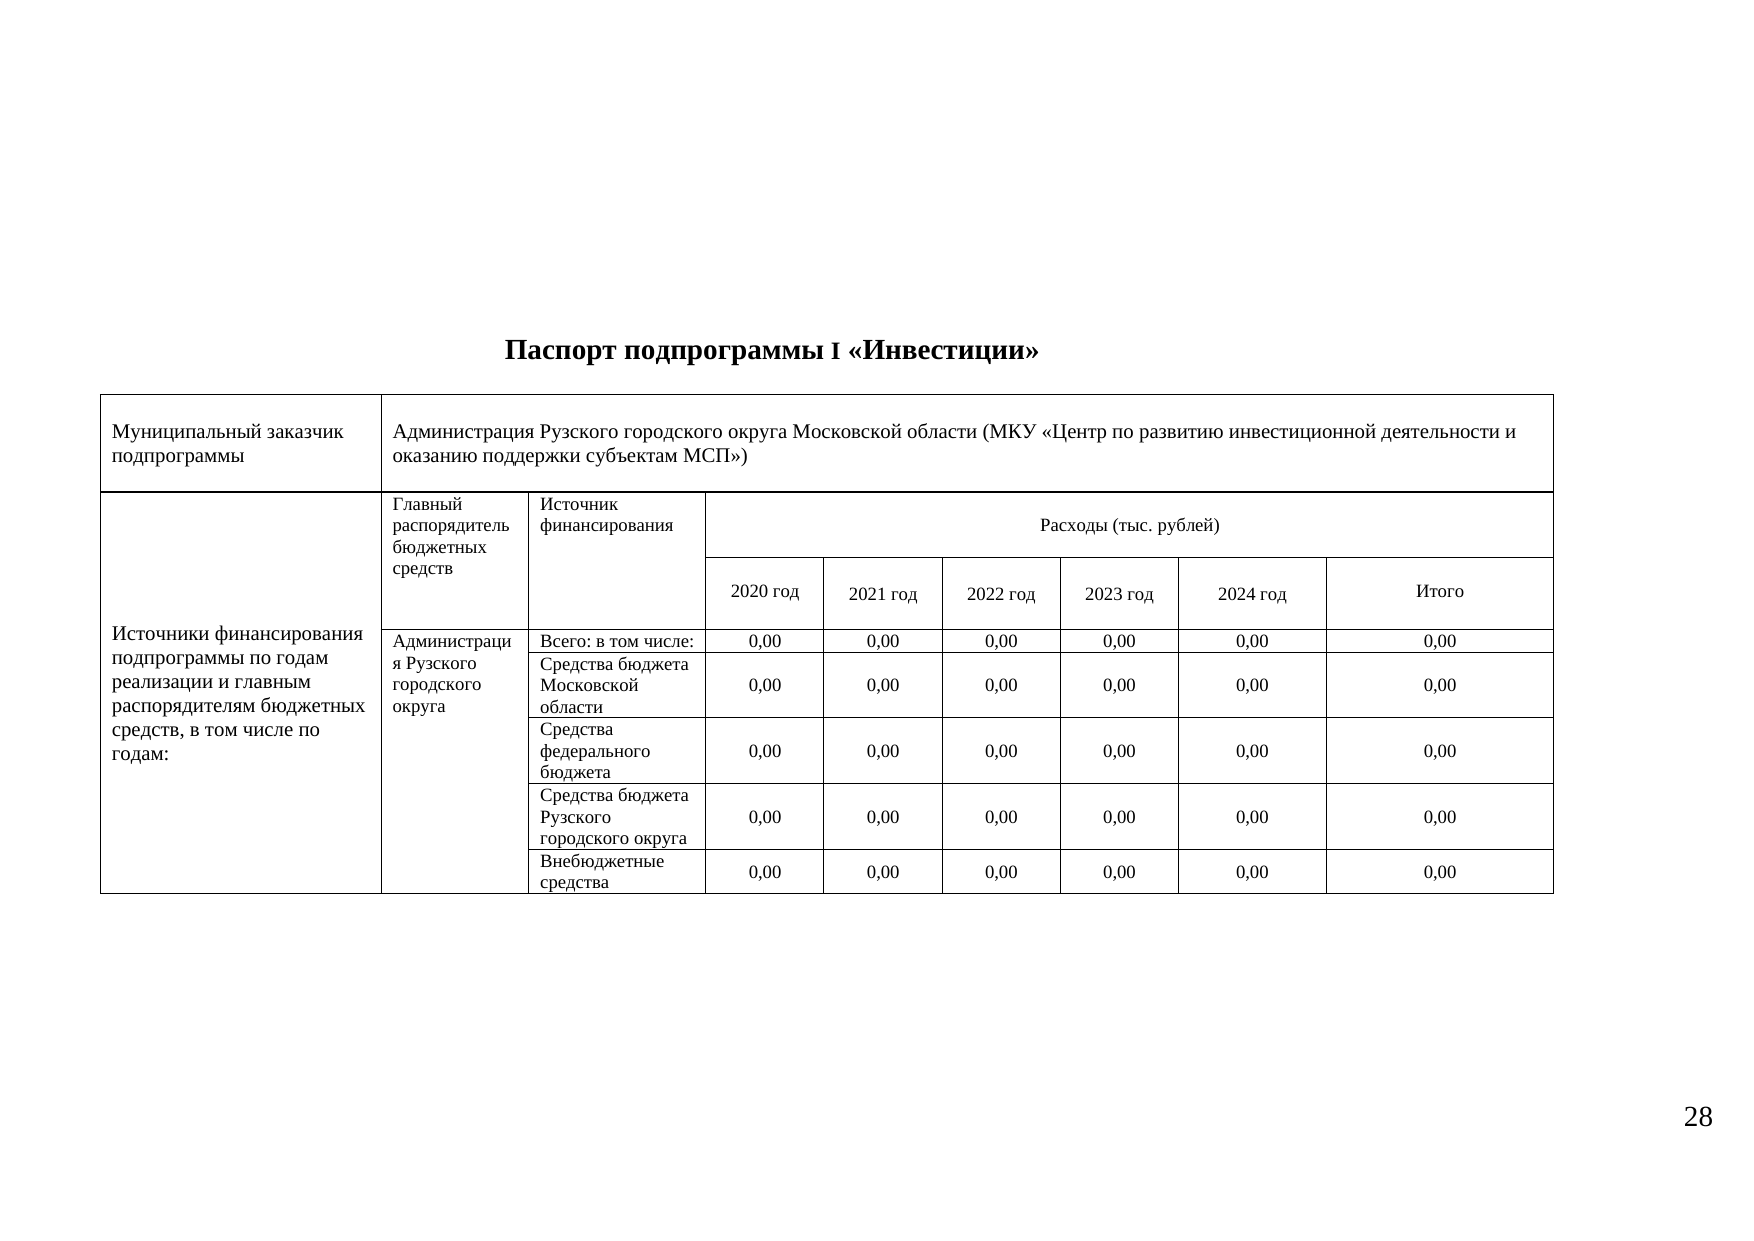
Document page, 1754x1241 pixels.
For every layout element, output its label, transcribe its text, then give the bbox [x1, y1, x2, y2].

table_cell Источники финансирования подпрограммы по годам реализации и главным распорядителям бюджетных средств, в том числе по годам: [101, 493, 381, 893]
table_cell 0,00 [943, 630, 1060, 652]
table_cell 0,00 [943, 850, 1060, 893]
table_cell Средства бюджета Рузского городского округа [529, 784, 705, 849]
table_cell 2022 год [943, 558, 1060, 629]
table_cell 0,00 [1061, 850, 1178, 893]
table_cell 0,00 [706, 718, 823, 783]
table_cell 0,00 [824, 784, 942, 849]
table_cell 2024 год [1179, 558, 1326, 629]
table_cell 0,00 [1061, 653, 1178, 717]
table_cell 2020 год [706, 558, 823, 629]
table_cell [382, 849, 528, 893]
table_cell Главный распорядитель бюджетных средств [382, 493, 528, 629]
table_cell Итого [1327, 558, 1553, 629]
table_cell 2023 год [1061, 558, 1178, 629]
table_cell Средства федерального бюджета [529, 718, 705, 783]
table_cell 0,00 [706, 784, 823, 849]
table_header Администрация Рузского городского округа Московской области (МКУ «Центр по развитию инвестиционной деятельности и оказанию поддержки субъектам МСП») [382, 395, 1553, 491]
table_cell 0,00 [1327, 718, 1553, 783]
table_cell 0,00 [1061, 630, 1178, 652]
table_cell Всего: в том числе: [529, 630, 705, 652]
table_cell 0,00 [1327, 630, 1553, 652]
table_cell 0,00 [824, 653, 942, 717]
table_cell Средства бюджета Московской области [529, 653, 705, 717]
table_cell 0,00 [1179, 784, 1326, 849]
table_cell 0,00 [706, 850, 823, 893]
table_cell 2021 год [824, 558, 942, 629]
table_cell Источник финансирования [529, 493, 705, 629]
table_cell 0,00 [1179, 630, 1326, 652]
table_cell 0,00 [1179, 653, 1326, 717]
table_cell 0,00 [943, 718, 1060, 783]
table_cell Расходы (тыс. рублей) [706, 493, 1553, 557]
table_cell 0,00 [1061, 784, 1178, 849]
table_cell 0,00 [824, 718, 942, 783]
table_cell 0,00 [1179, 718, 1326, 783]
table_cell 0,00 [706, 630, 823, 652]
table_cell Администрация Рузского городского округа [382, 630, 528, 849]
table_cell 0,00 [1061, 718, 1178, 783]
text Паспорт подпрограммы I «Инвестиции» [118, 332, 1713, 365]
table_cell 0,00 [943, 784, 1060, 849]
table_cell 0,00 [1327, 850, 1553, 893]
table_cell 0,00 [1327, 653, 1553, 717]
table_header Муниципальный заказчик подпрограммы [101, 395, 381, 491]
table_cell 0,00 [824, 630, 942, 652]
table_cell 0,00 [1179, 850, 1326, 893]
table_cell 0,00 [943, 653, 1060, 717]
table_cell Внебюджетные средства [529, 850, 705, 893]
table_cell 0,00 [706, 653, 823, 717]
table_cell 0,00 [824, 850, 942, 893]
table_cell 0,00 [1327, 784, 1553, 849]
